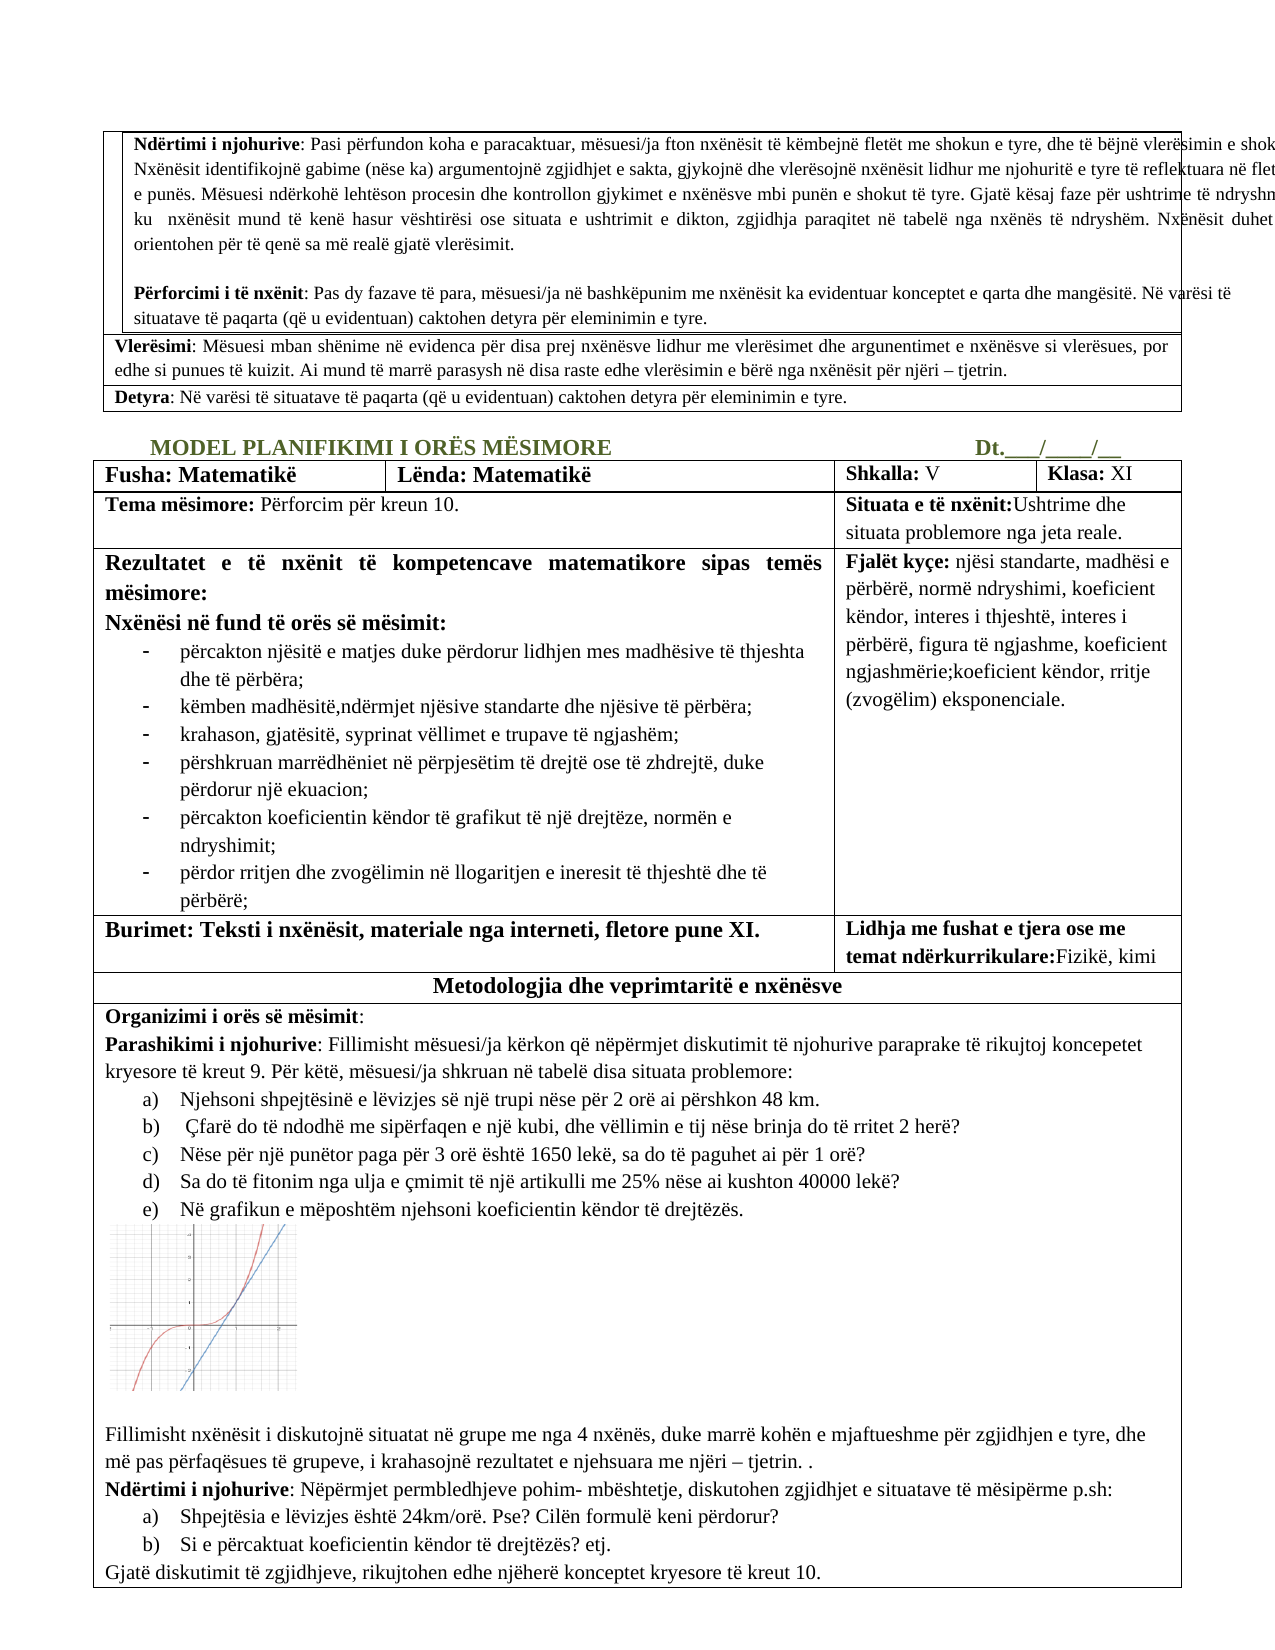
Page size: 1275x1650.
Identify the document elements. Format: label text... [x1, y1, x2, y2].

text MODEL PLANIFIKIMI I ORËS MËSIMORE Dt.___/____/__ [150, 434, 1125, 460]
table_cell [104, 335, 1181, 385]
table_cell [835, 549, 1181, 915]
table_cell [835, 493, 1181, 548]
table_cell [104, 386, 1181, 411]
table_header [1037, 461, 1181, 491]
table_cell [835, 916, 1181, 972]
picture [109, 1224, 298, 1391]
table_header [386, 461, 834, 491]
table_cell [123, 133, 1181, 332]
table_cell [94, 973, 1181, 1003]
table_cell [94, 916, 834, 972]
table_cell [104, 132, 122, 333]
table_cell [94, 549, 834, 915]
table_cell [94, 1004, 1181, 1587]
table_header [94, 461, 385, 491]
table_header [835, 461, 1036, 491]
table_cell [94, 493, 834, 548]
